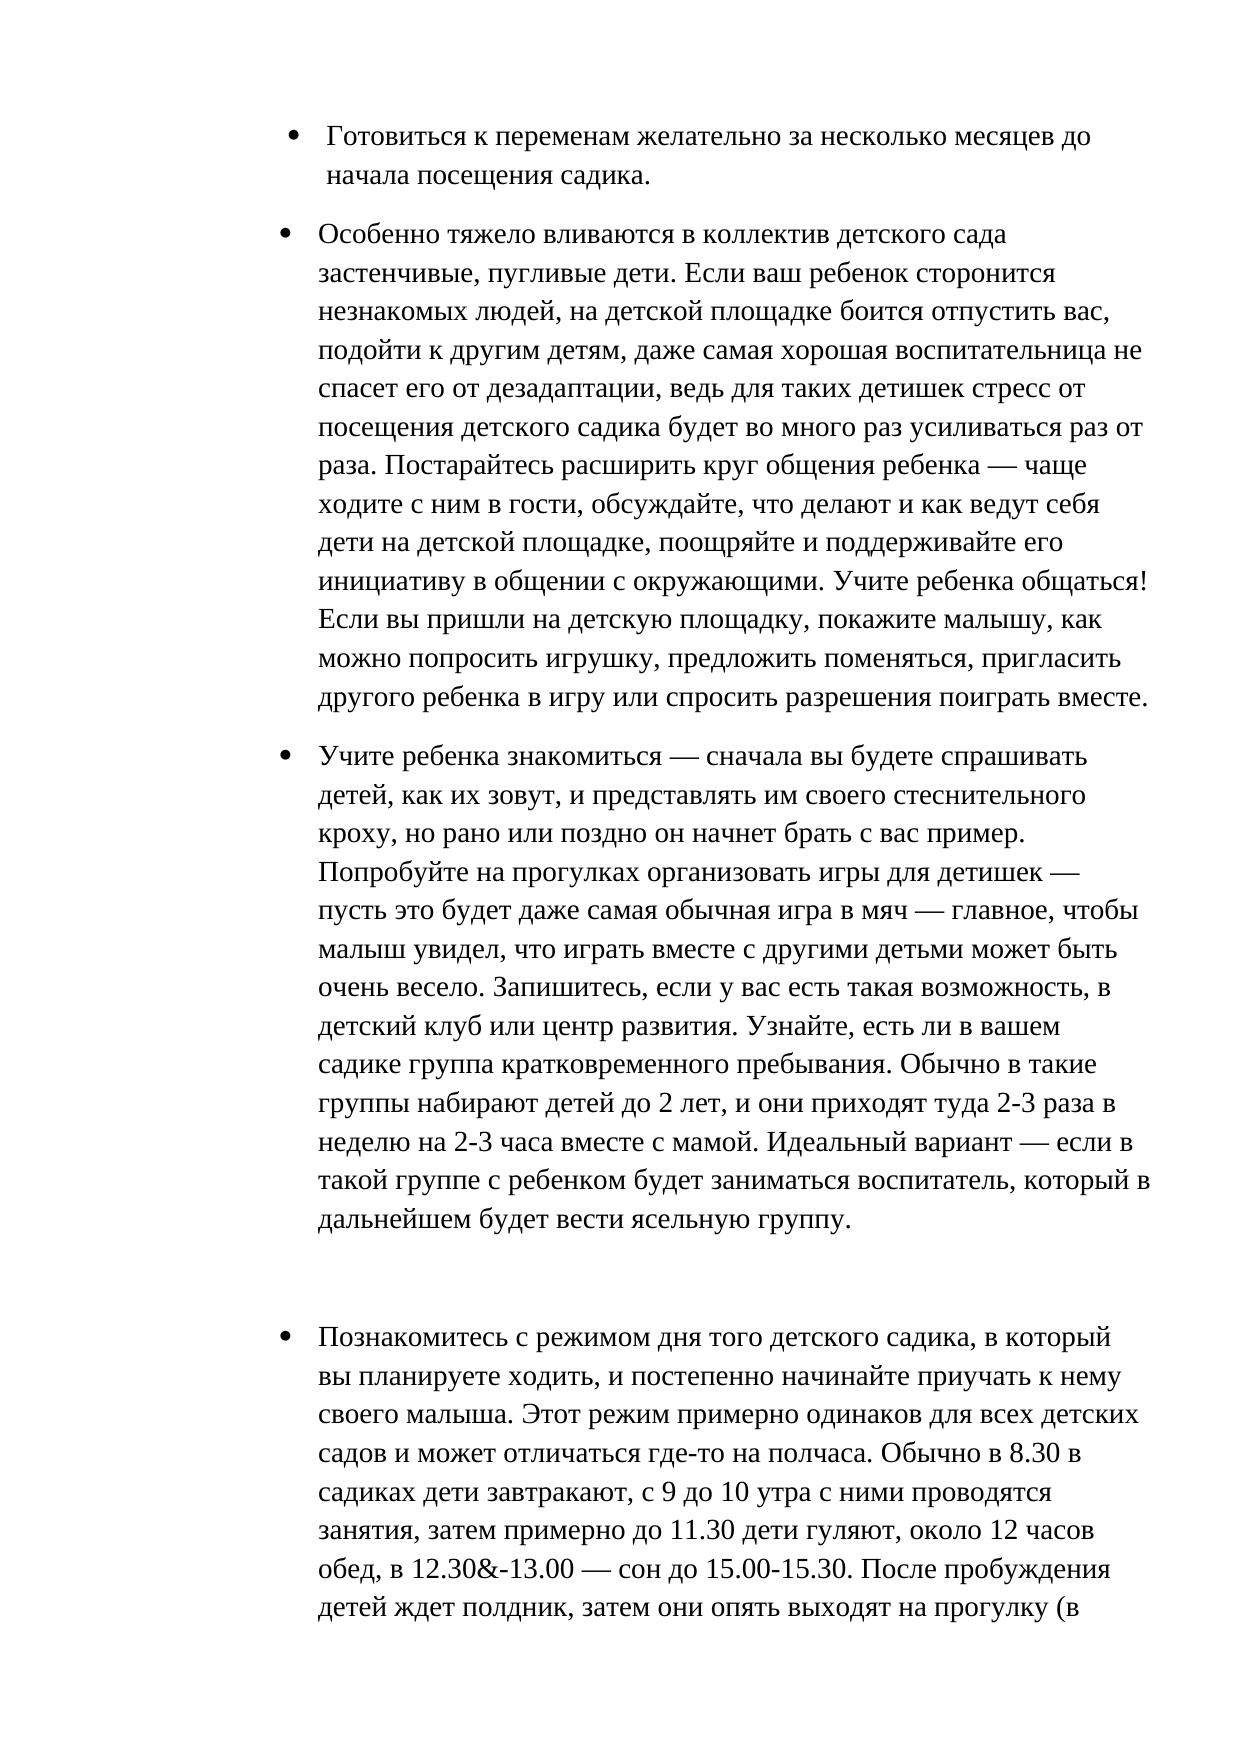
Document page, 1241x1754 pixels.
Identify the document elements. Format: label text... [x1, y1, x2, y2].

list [280, 1319, 1152, 1623]
list Особенно тяжело вливаются в коллектив детского сада застенчивые, пугливые дети. Если ваш ребенок сторонится незнакомых людей, на детской площадке боится отпустить вас, подойти к другим детям, даже самая хорошая воспитательница не спасет его от дезадаптации, ведь для таких детишек стресс от посещения детского садика будет во много раз усиливаться раз от раза. Постарайтесь расширить круг общения ребенка — чаще ходите с ним в гости, обсуждайте, что делают и как ведут себя дети на детской площадке, поощряйте и поддерживайте его инициативу в общении с окружающими. Учите ребенка общаться! Если вы пришли на детскую площадку, покажите малышу, как можно попросить игрушку, предложить поменяться, пригласить другого ребенка в игру или спросить разрешения поиграть вместе. [280, 216, 1152, 712]
list Готовиться к переменам желательно за несколько месяцев до начала посещения садика. [288, 118, 1152, 190]
list Учите ребенка знакомиться — сначала вы будете спрашивать детей, как их зовут, и представлять им своего стеснительного кроху, но рано или поздно он начнет брать с вас пример. Попробуйте на прогулках организовать игры для детишек — пусть это будет даже самая обычная игра в мяч — главное, чтобы малыш увидел, что играть вместе с другими детьми может быть очень весело. Запишитесь, если у вас есть такая возможность, в детский клуб или центр развития. Узнайте, есть ли в вашем садике группа кратковременного пребывания. Обычно в такие группы набирают детей до 2 лет, и они приходят туда 2-3 раза в неделю на 2-3 часа вместе с мамой. Идеальный вариант — если в такой группе с ребенком будет заниматься воспитатель, который в дальнейшем будет вести ясельную группу. [280, 738, 1152, 1234]
